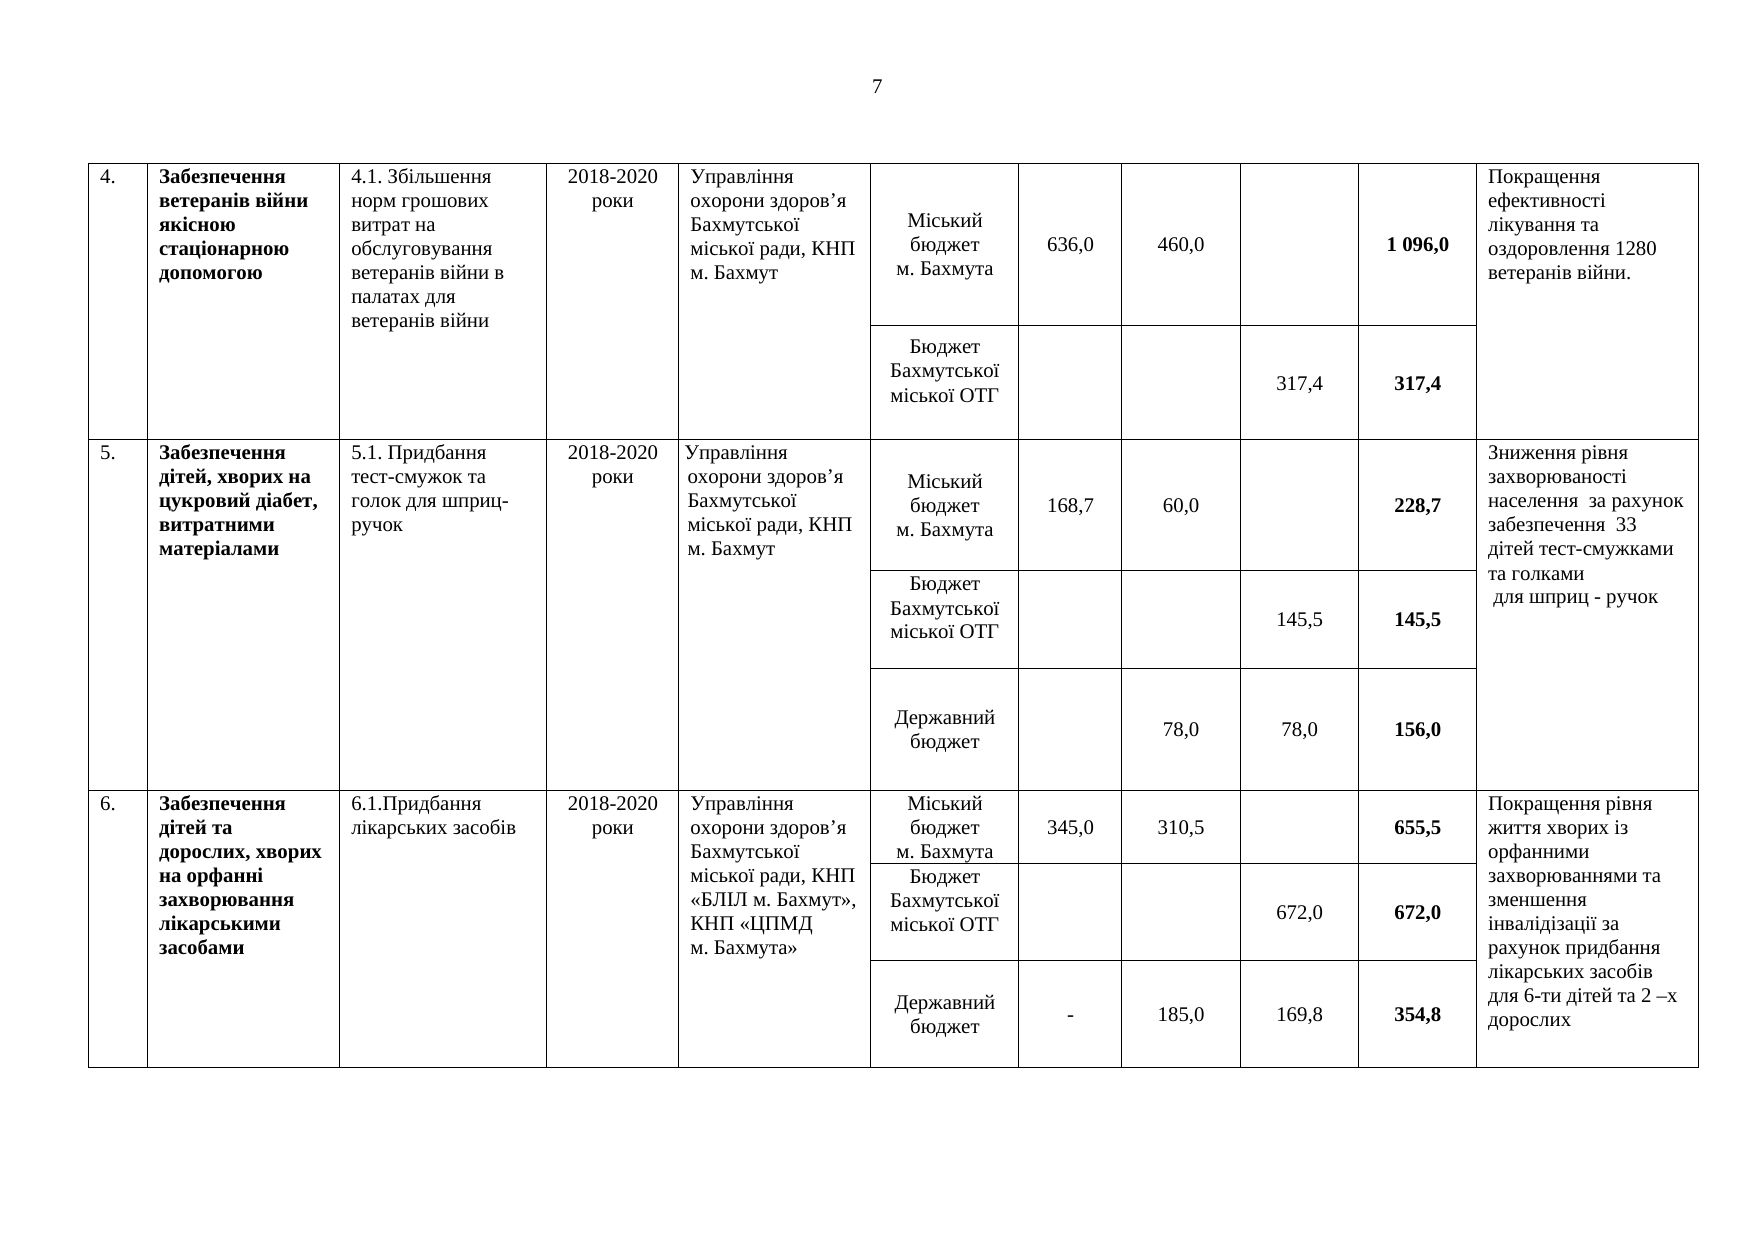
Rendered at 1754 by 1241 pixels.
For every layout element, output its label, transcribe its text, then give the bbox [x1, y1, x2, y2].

table_cell 5. [89, 440, 147, 789]
table_cell 460,0 [1122, 164, 1240, 325]
table_cell [1019, 669, 1121, 789]
table_cell [1241, 164, 1358, 325]
table_cell Державний бюджет [871, 669, 1018, 789]
table_cell Забезпечення ветеранів війни якісною стаціонарною допомогою [148, 164, 339, 439]
table_cell - [1019, 961, 1121, 1067]
table_cell 2018-2020 роки [547, 440, 678, 789]
table_cell 228,7 [1359, 440, 1476, 570]
table_cell Управління охорони здоров’я Бахмутської міської ради, КНП м. Бахмут [679, 164, 870, 439]
table_cell 636,0 [1019, 164, 1121, 325]
table_cell Міський бюджет м. Бахмута [871, 440, 1018, 570]
table_cell [1241, 440, 1358, 570]
table_cell [1122, 864, 1240, 960]
table_cell 2018-2020 роки [547, 164, 678, 439]
table_cell 185,0 [1122, 961, 1240, 1067]
table_cell 310,5 [1122, 791, 1240, 863]
table_cell 317,4 [1359, 326, 1476, 439]
table_cell 145,5 [1359, 571, 1476, 668]
table_cell Міський бюджет м. Бахмута [871, 791, 1018, 863]
table_cell [1122, 326, 1240, 439]
table_cell Покращення рівня життя хворих із орфанними захворюваннями та зменшення інвалідізації за рахунок придбання лікарських засобів для 6-ти дітей та 2 –х дорослих [1477, 791, 1698, 1067]
table_cell Управління охорони здоров’я Бахмутської міської ради, КНП м. Бахмут [679, 440, 870, 789]
table_cell 168,7 [1019, 440, 1121, 570]
table_cell Покращення ефективності лікування та оздоровлення 1280 ветеранів війни. [1477, 164, 1698, 439]
table_cell [1019, 864, 1121, 960]
table_cell 672,0 [1241, 864, 1358, 960]
table_cell Управління охорони здоров’я Бахмутської міської ради, КНП «БЛІЛ м. Бахмут», КНП «ЦПМД м. Бахмута» [679, 791, 870, 1067]
table_cell [1241, 791, 1358, 863]
table_cell 317,4 [1241, 326, 1358, 439]
table_cell 6.1.Придбання лікарських засобів [340, 791, 546, 1067]
table_cell [1019, 571, 1121, 668]
table_cell 169,8 [1241, 961, 1358, 1067]
table_cell [1122, 571, 1240, 668]
table_cell 60,0 [1122, 440, 1240, 570]
table_cell 655,5 [1359, 791, 1476, 863]
table_cell Забезпечення дітей, хворих на цукровий діабет, витратними матеріалами [148, 440, 339, 789]
table_cell 354,8 [1359, 961, 1476, 1067]
table_cell Зниження рівня захворюваності населення за рахунок забезпечення 33 дітей тест-смужками та голками для шприц - ручок [1477, 440, 1698, 789]
table_cell 4.1. Збільшення норм грошових витрат на обслуговування ветеранів війни в палатах для ветеранів війни [340, 164, 546, 439]
table_cell 78,0 [1122, 669, 1240, 789]
table_cell Бюджет Бахмутської міської ОТГ [871, 864, 1018, 960]
table_cell 78,0 [1241, 669, 1358, 789]
table_cell 145,5 [1241, 571, 1358, 668]
table_cell 672,0 [1359, 864, 1476, 960]
table_cell 6. [89, 791, 147, 1067]
table_cell Бюджет Бахмутської міської ОТГ [871, 571, 1018, 668]
table_cell Міський бюджет м. Бахмута [871, 164, 1018, 325]
table_cell Забезпечення дітей та дорослих, хворих на орфанні захворювання лікарськими засобами [148, 791, 339, 1067]
table_cell 345,0 [1019, 791, 1121, 863]
table_cell 5.1. Придбання тест-смужок та голок для шприц-ручок [340, 440, 546, 789]
table_cell 1 096,0 [1359, 164, 1476, 325]
table_cell 156,0 [1359, 669, 1476, 789]
table_cell Державний бюджет [871, 961, 1018, 1067]
table_cell Бюджет Бахмутської міської ОТГ [871, 326, 1018, 439]
table_cell [1019, 326, 1121, 439]
table_cell 4. [89, 164, 147, 439]
table_cell 2018-2020 роки [547, 791, 678, 1067]
